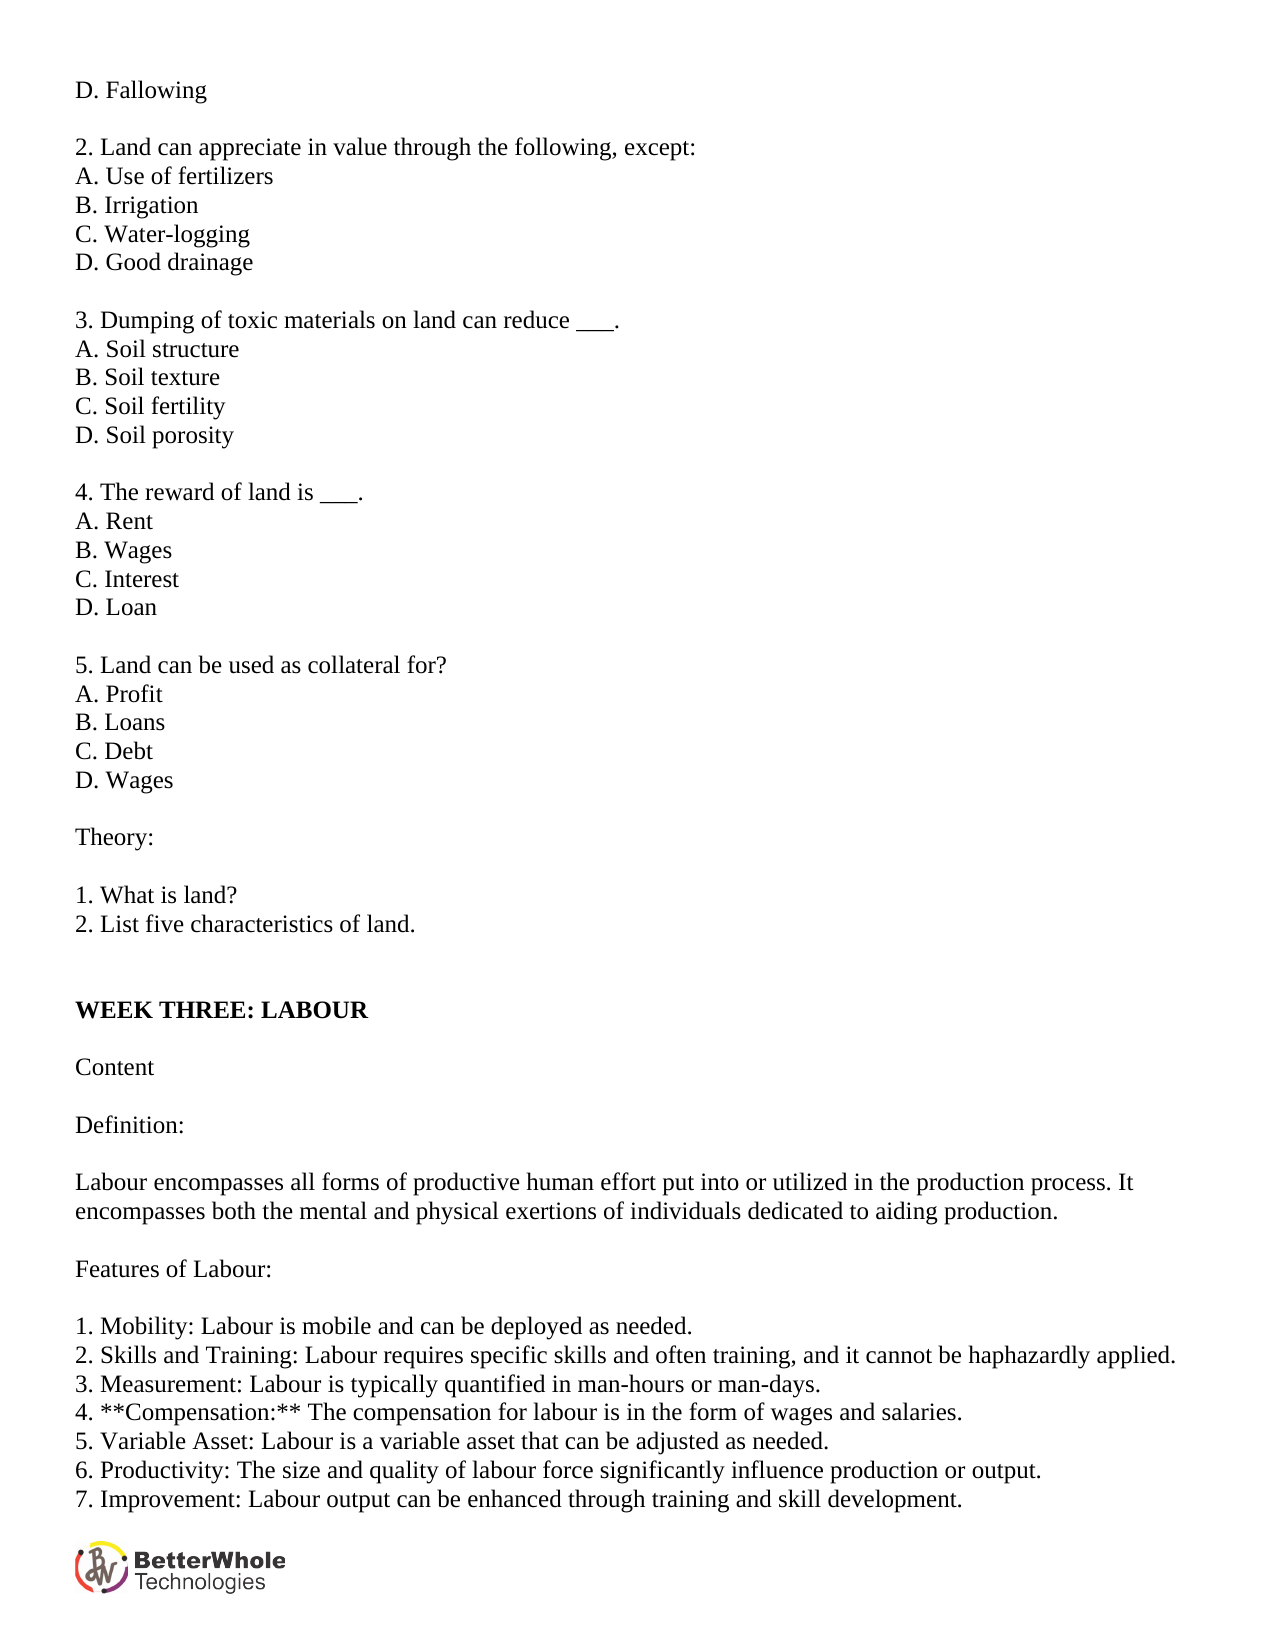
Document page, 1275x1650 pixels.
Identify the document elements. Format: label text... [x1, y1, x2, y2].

picture [75, 1541, 285, 1594]
text D. Loan [75, 592, 1200, 621]
text B. Loans [75, 707, 1200, 736]
text 2. Land can appreciate in value through the following, except: [75, 132, 1200, 161]
text Content [75, 1052, 1200, 1081]
text 4. **Compensation:** The compensation for labour is in the form of wages and salaries. [75, 1397, 1200, 1426]
text A. Rent [75, 506, 1200, 535]
text C. Water-logging [75, 219, 1200, 247]
text WEEK THREE: LABOUR [75, 995, 1200, 1024]
text Labour encompasses all forms of productive human effort put into or utilized in the production process. It encompasses both the mental and physical exertions of individuals dedicated to aiding production. [75, 1167, 1200, 1225]
text D. Soil porosity [75, 420, 1200, 449]
text 3. Measurement: Labour is typically quantified in man-hours or man-days. [75, 1369, 1200, 1397]
text B. Irrigation [75, 190, 1200, 219]
text B. Wages [75, 535, 1200, 564]
text 5. Land can be used as collateral for? [75, 650, 1200, 679]
text A. Profit [75, 679, 1200, 707]
text Theory: [75, 822, 1200, 851]
text 5. Variable Asset: Labour is a variable asset that can be adjusted as needed. [75, 1426, 1200, 1455]
text D. Wages [75, 765, 1200, 794]
text A. Use of fertilizers [75, 161, 1200, 190]
text C. Soil fertility [75, 391, 1200, 420]
text 1. What is land? [75, 880, 1200, 909]
text 3. Dumping of toxic materials on land can reduce ___. [75, 305, 1200, 334]
text C. Debt [75, 736, 1200, 765]
text 1. Mobility: Labour is mobile and can be deployed as needed. [75, 1311, 1200, 1340]
text Definition: [75, 1110, 1200, 1139]
text 2. Skills and Training: Labour requires specific skills and often training, and it cannot be haphazardly applied. [75, 1340, 1200, 1369]
text B. Soil texture [75, 362, 1200, 391]
text A. Soil structure [75, 334, 1200, 362]
text D. Good drainage [75, 247, 1200, 276]
text Features of Labour: [75, 1254, 1200, 1282]
text 6. Productivity: The size and quality of labour force significantly influence production or output. [75, 1455, 1200, 1484]
text 2. List five characteristics of land. [75, 909, 1200, 937]
text D. Fallowing [75, 75, 1200, 104]
text 7. Improvement: Labour output can be enhanced through training and skill development. [75, 1484, 1200, 1512]
text C. Interest [75, 564, 1200, 592]
text 4. The reward of land is ___. [75, 477, 1200, 506]
